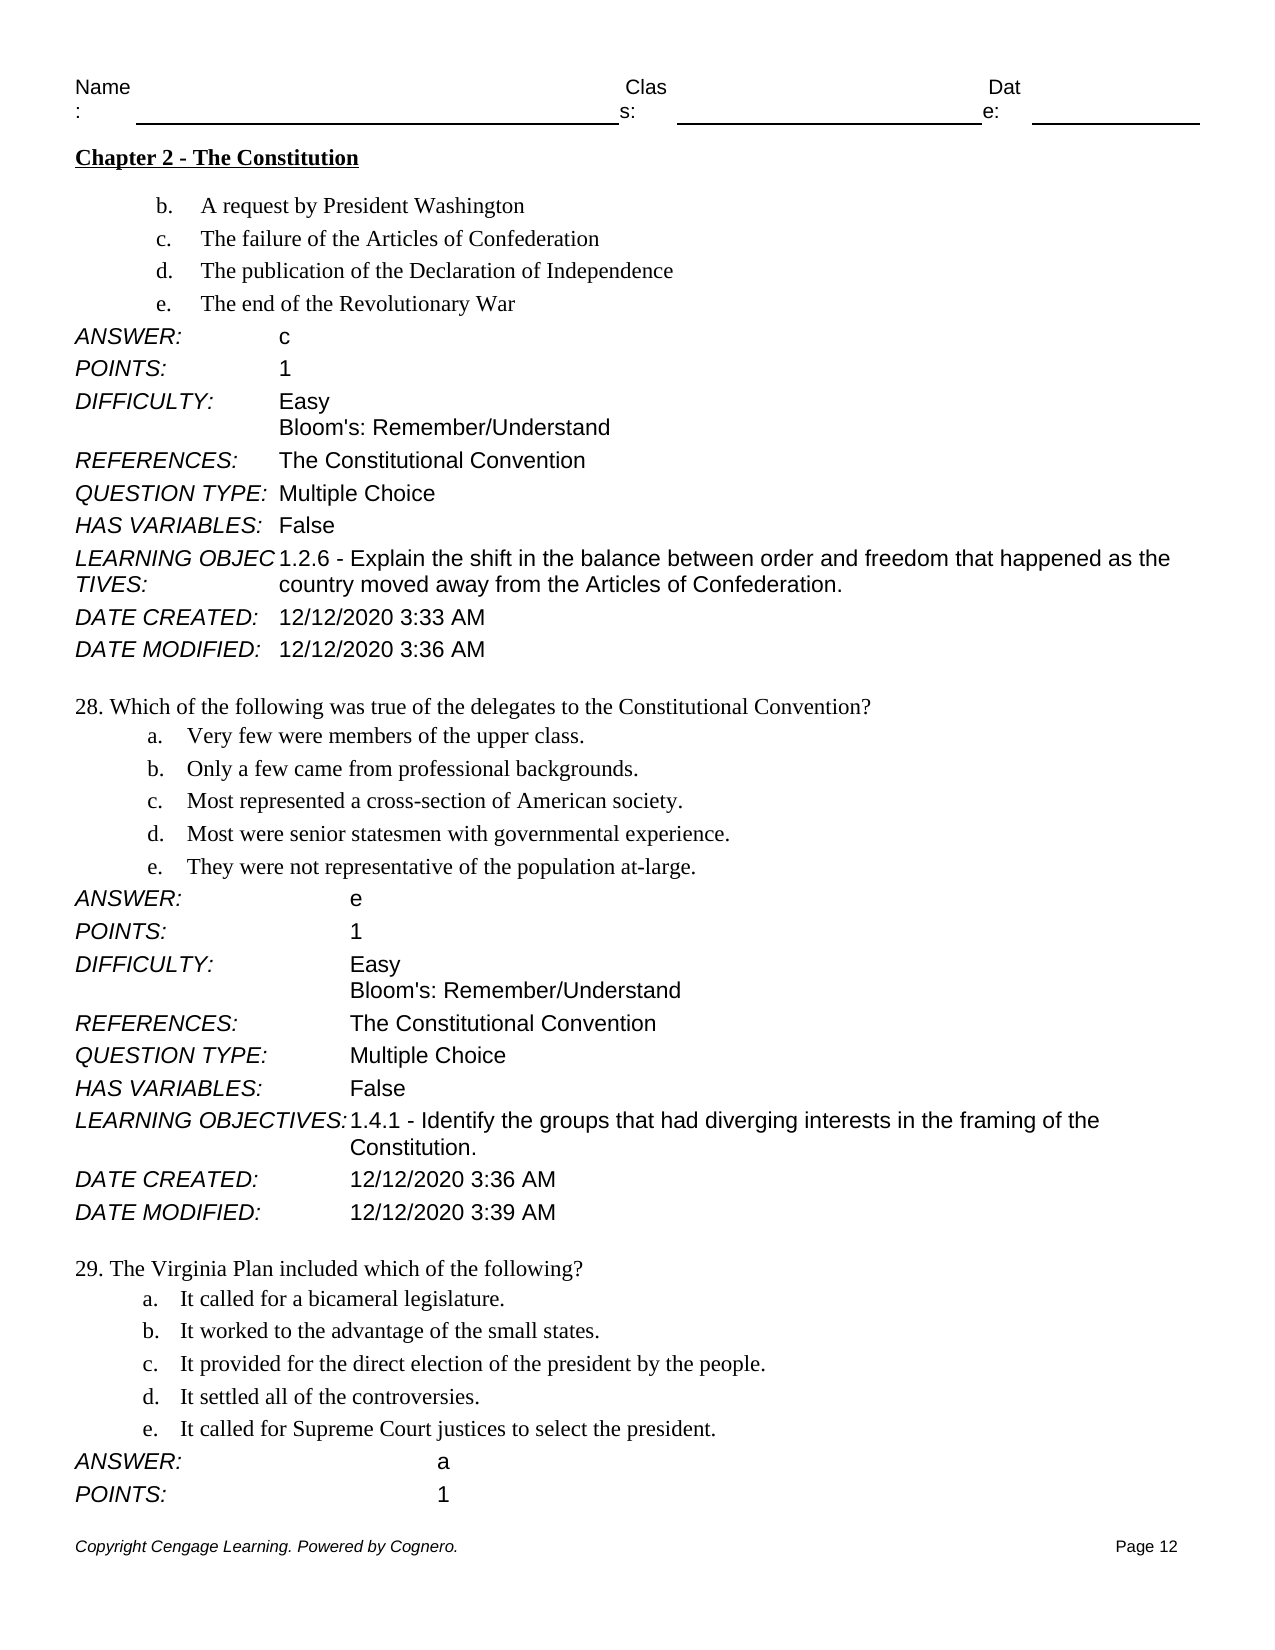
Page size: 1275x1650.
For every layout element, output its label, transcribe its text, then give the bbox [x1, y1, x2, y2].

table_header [75, 189, 1200, 666]
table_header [75, 1256, 1200, 1510]
table_header 28. Which of the following was true of the delegates to the Constitutional Convention? [75, 693, 1200, 1228]
